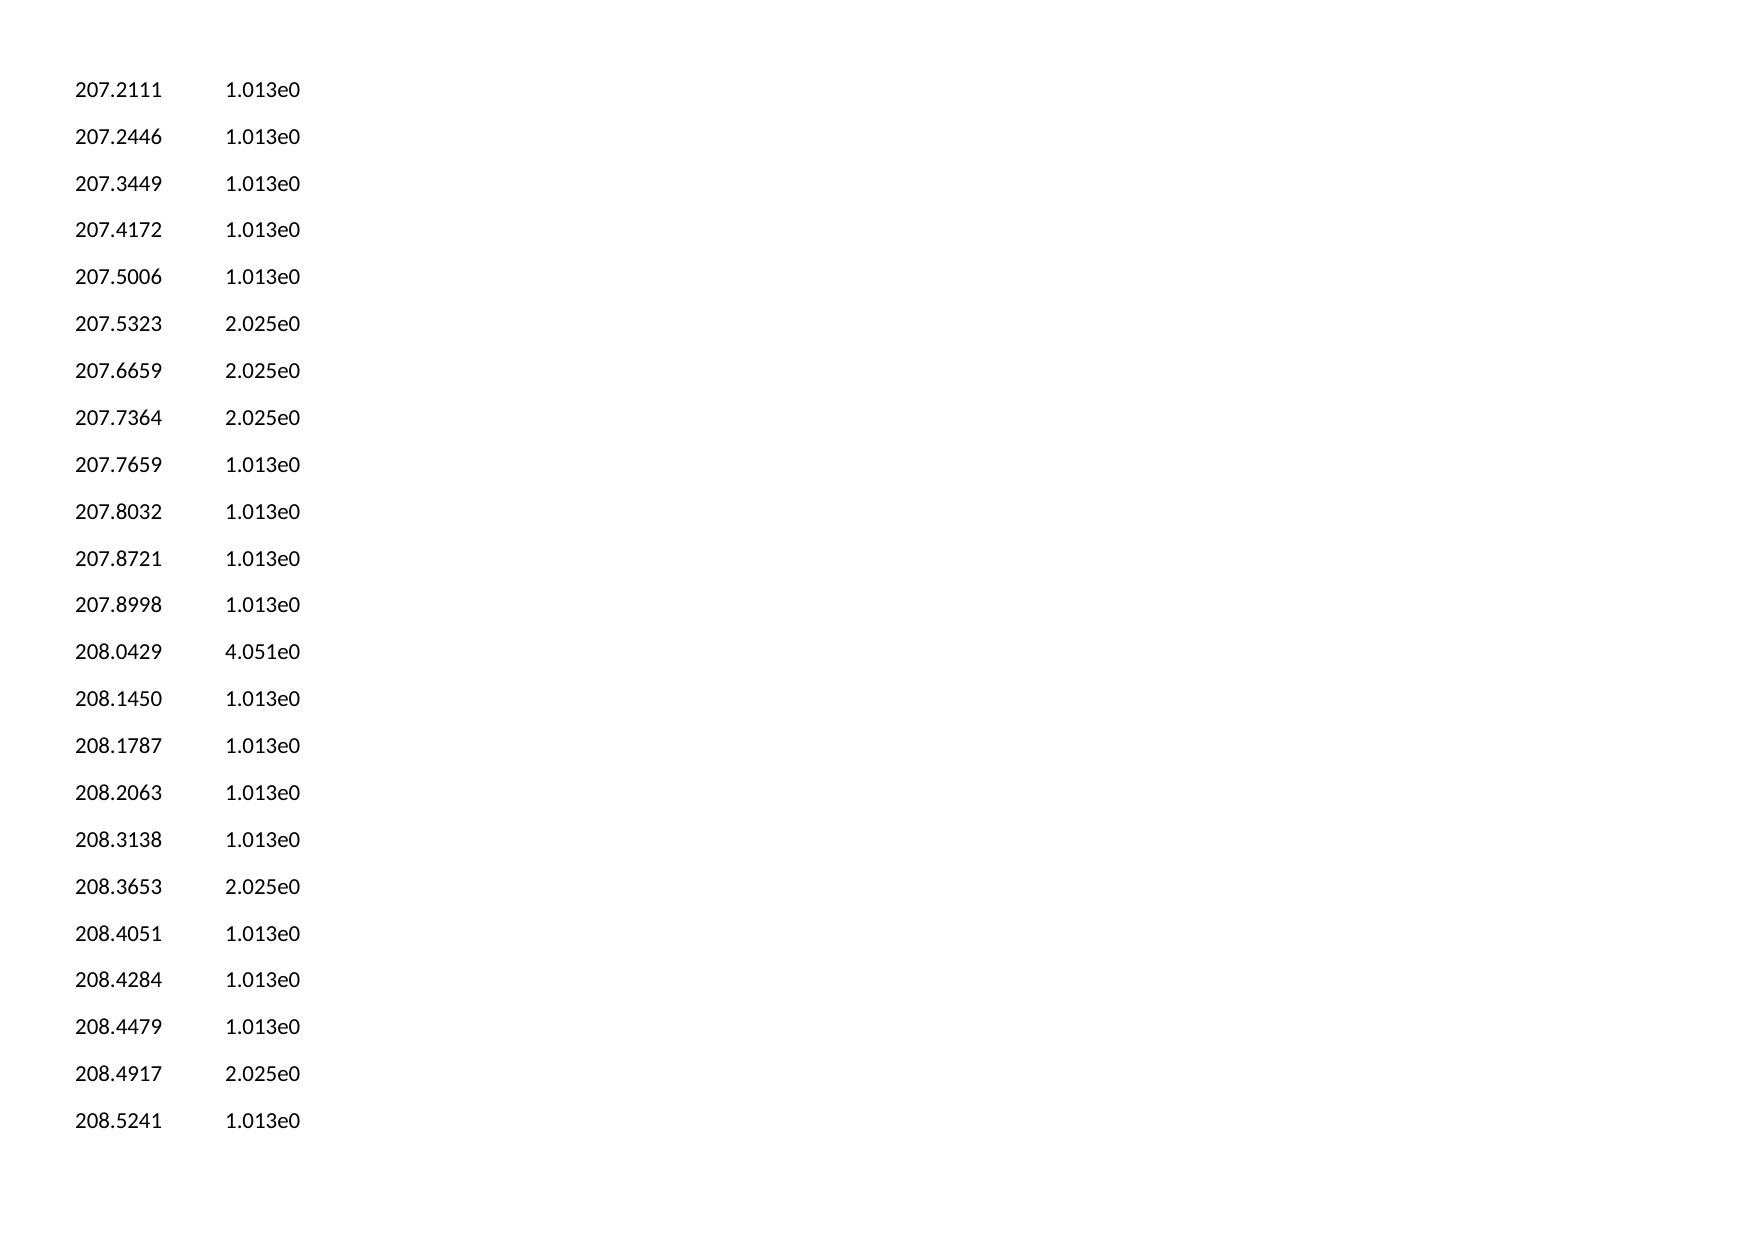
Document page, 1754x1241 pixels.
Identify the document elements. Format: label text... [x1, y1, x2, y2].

text 208.1450 1.013e0 [75, 684, 1679, 712]
text 208.4479 1.013e0 [75, 1012, 1679, 1041]
text 208.0429 4.051e0 [75, 637, 1679, 666]
text 207.7659 1.013e0 [75, 450, 1679, 478]
text 208.5241 1.013e0 [75, 1106, 1679, 1134]
text 208.1787 1.013e0 [75, 731, 1679, 759]
text 207.2446 1.013e0 [75, 122, 1679, 150]
text 208.2063 1.013e0 [75, 778, 1679, 806]
text 207.8998 1.013e0 [75, 591, 1679, 619]
text 207.5323 2.025e0 [75, 309, 1679, 337]
text 207.5006 1.013e0 [75, 262, 1679, 291]
text 208.4284 1.013e0 [75, 966, 1679, 994]
text 207.6659 2.025e0 [75, 356, 1679, 384]
text 207.4172 1.013e0 [75, 216, 1679, 244]
text 207.7364 2.025e0 [75, 403, 1679, 431]
text 207.3449 1.013e0 [75, 169, 1679, 197]
text 208.4917 2.025e0 [75, 1059, 1679, 1087]
text 208.4051 1.013e0 [75, 919, 1679, 947]
text 207.2111 1.013e0 [75, 75, 1679, 103]
text 208.3653 2.025e0 [75, 872, 1679, 900]
text 207.8721 1.013e0 [75, 544, 1679, 572]
text 207.8032 1.013e0 [75, 497, 1679, 525]
text 208.3138 1.013e0 [75, 825, 1679, 853]
